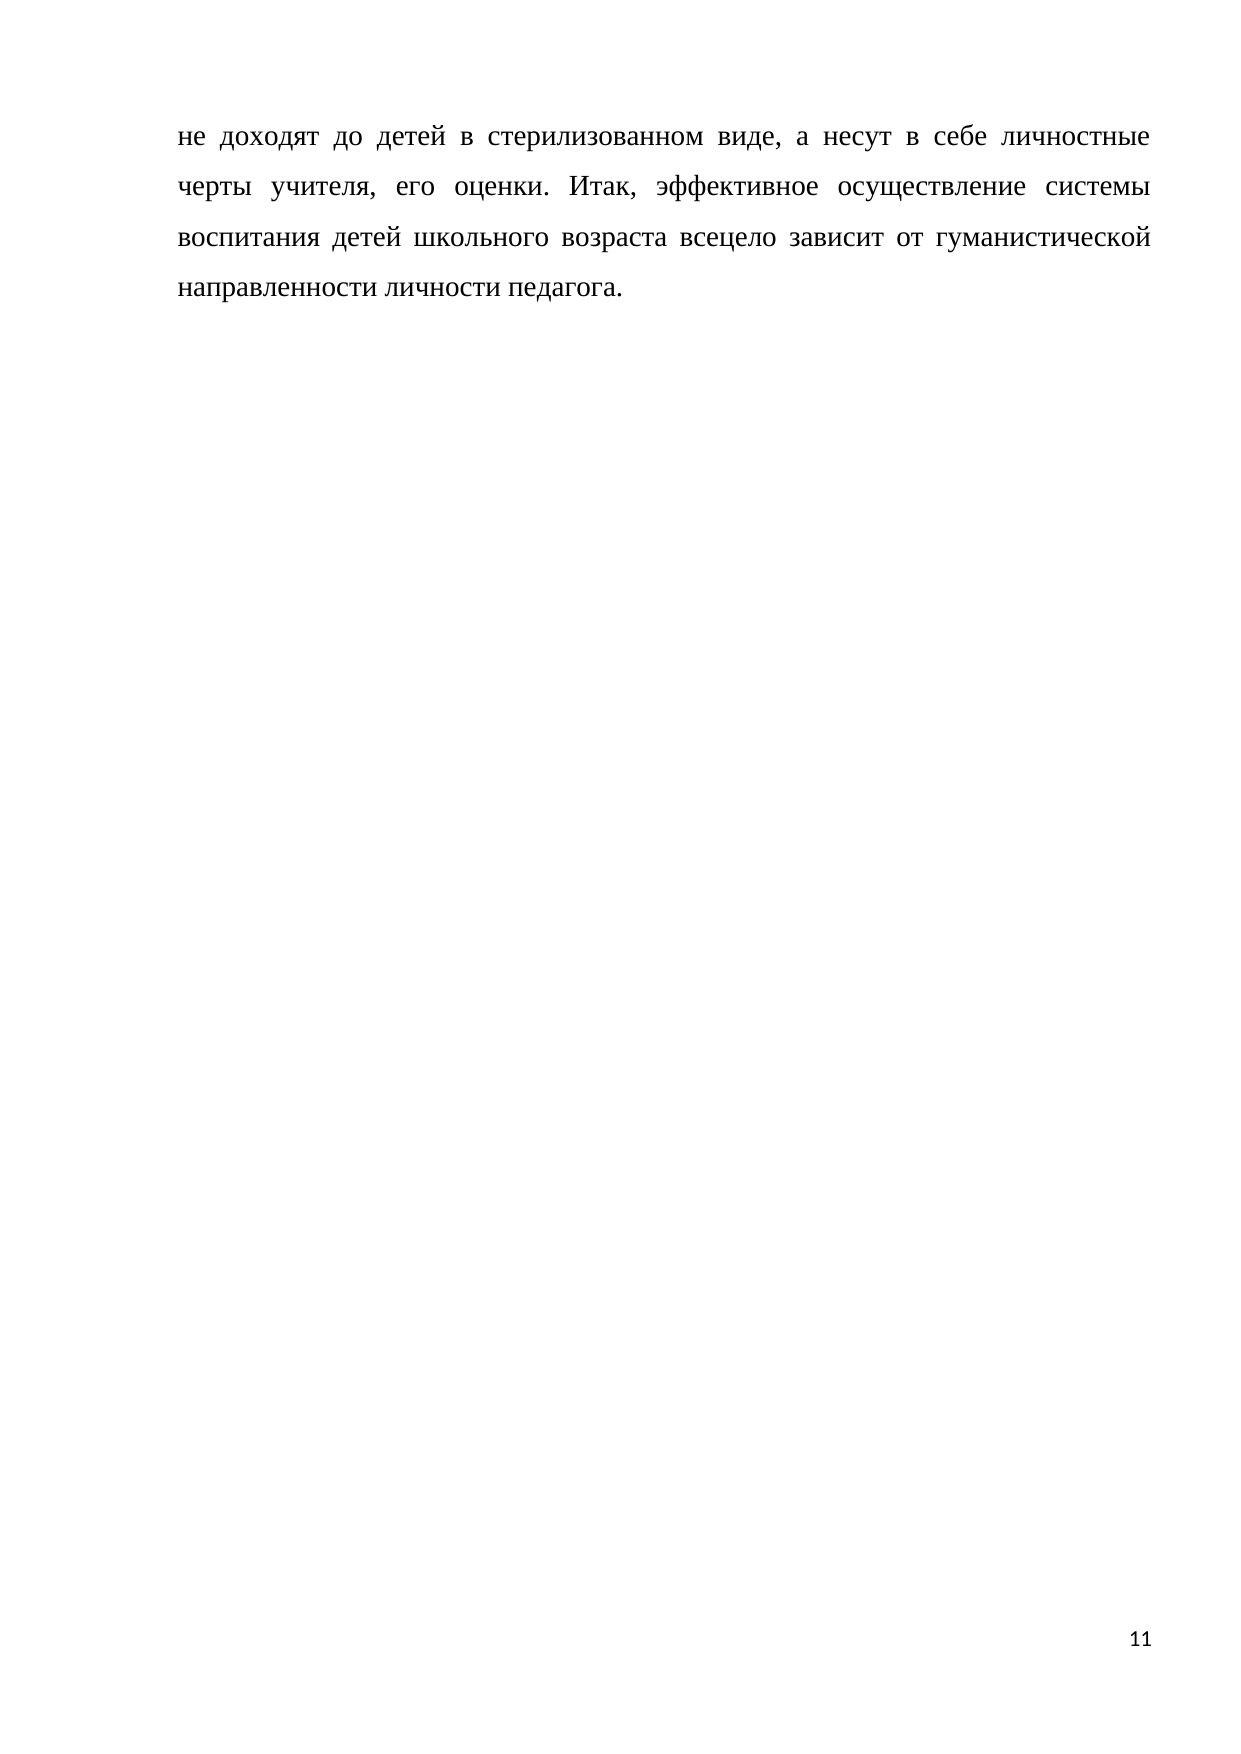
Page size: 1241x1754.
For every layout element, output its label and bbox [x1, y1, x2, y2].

text [177, 118, 1152, 303]
